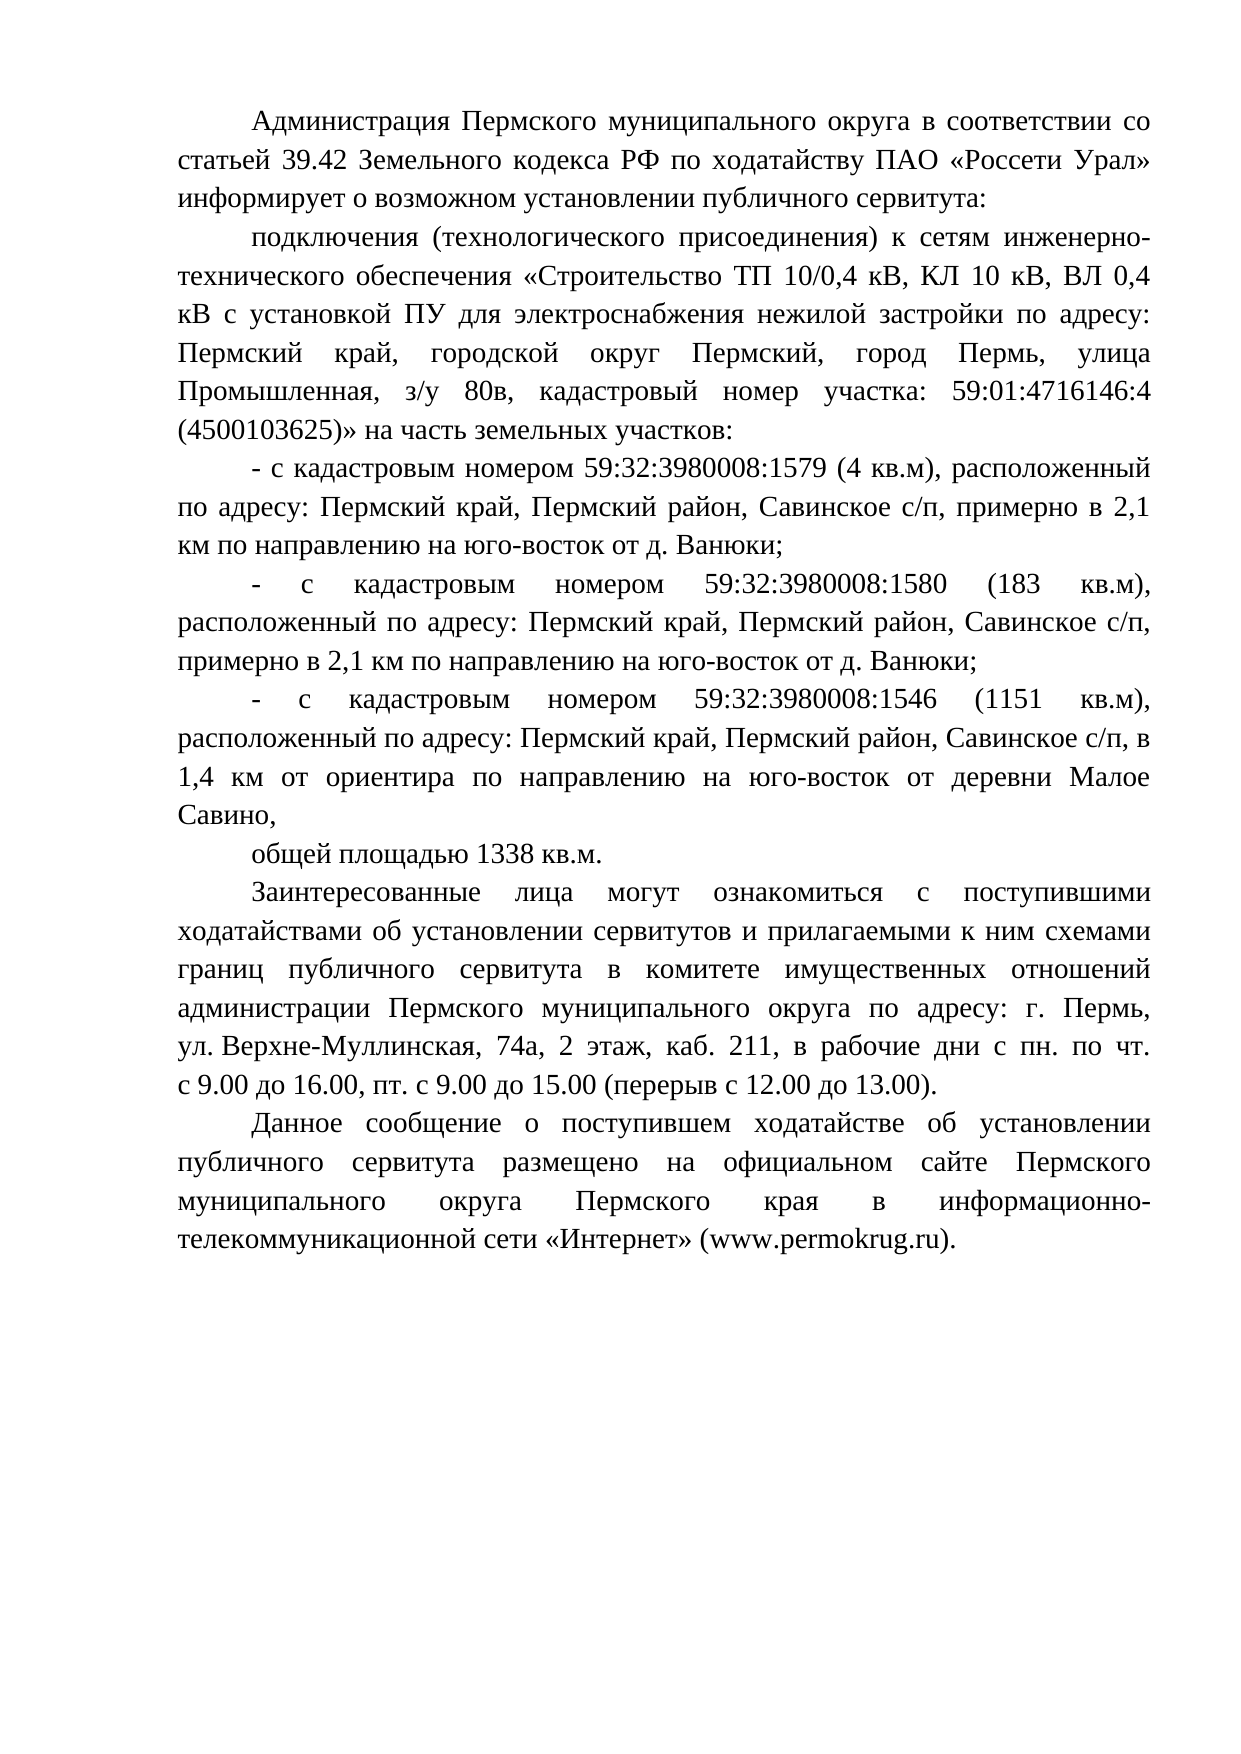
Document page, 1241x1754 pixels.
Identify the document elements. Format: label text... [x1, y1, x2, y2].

list подключения (технологического присоединения) к сетям инженерно-технического обеспечения «Строительство ТП 10/0,4 кВ, КЛ 10 кВ, ВЛ 0,4 кВ с установкой ПУ для электроснабжения нежилой застройки по адресу: Пермский край, городской округ Пермский, город Пермь, улица Промышленная, з/у 80в, кадастровый номер участка: 59:01:4716146:4 (4500103625)» на часть земельных участков: [177, 219, 1152, 445]
text Администрация Пермского муниципального округа в соответствии со статьей 39.42 Земельного кодекса РФ по ходатайству ПАО «Россети Урал» информирует о возможном установлении публичного сервитута: [177, 103, 1152, 214]
list - с кадастровым номером 59:32:3980008:1579 (4 кв.м), расположенный по адресу: Пермский край, Пермский район, Савинское с/п, примерно в 2,1 км по направлению на юго-восток от д. Ванюки; [177, 450, 1152, 561]
list - с кадастровым номером 59:32:3980008:1546 (1151 кв.м), расположенный по адресу: Пермский край, Пермский район, Савинское с/п, в 1,4 км от ориентира по направлению на юго-восток от деревни Малое Савино, [177, 682, 1152, 831]
list - с кадастровым номером 59:32:3980008:1580 (183 кв.м), расположенный по адресу: Пермский край, Пермский район, Савинское с/п, примерно в 2,1 км по направлению на юго-восток от д. Ванюки; [177, 566, 1152, 677]
list Заинтересованные лица могут ознакомиться с поступившими ходатайствами об установлении сервитутов и прилагаемыми к ним схемами границ публичного сервитута в комитете имущественных отношений администрации Пермского муниципального округа по адресу: г. Пермь, ул. Верхне-Муллинская, 74а, 2 этаж, каб. 211, в рабочие дни с пн. по чт. с 9.00 до 16.00, пт. с 9.00 до 15.00 (перерыв с 12.00 до 13.00). [177, 874, 1152, 1101]
text Данное сообщение о поступившем ходатайстве об установлении публичного сервитута размещено на официальном сайте Пермского муниципального округа Пермского края в информационно-телекоммуникационной сети «Интернет» (www.permokrug.ru). [177, 1106, 1152, 1255]
list общей площадью 1338 кв.м. [177, 836, 1152, 869]
